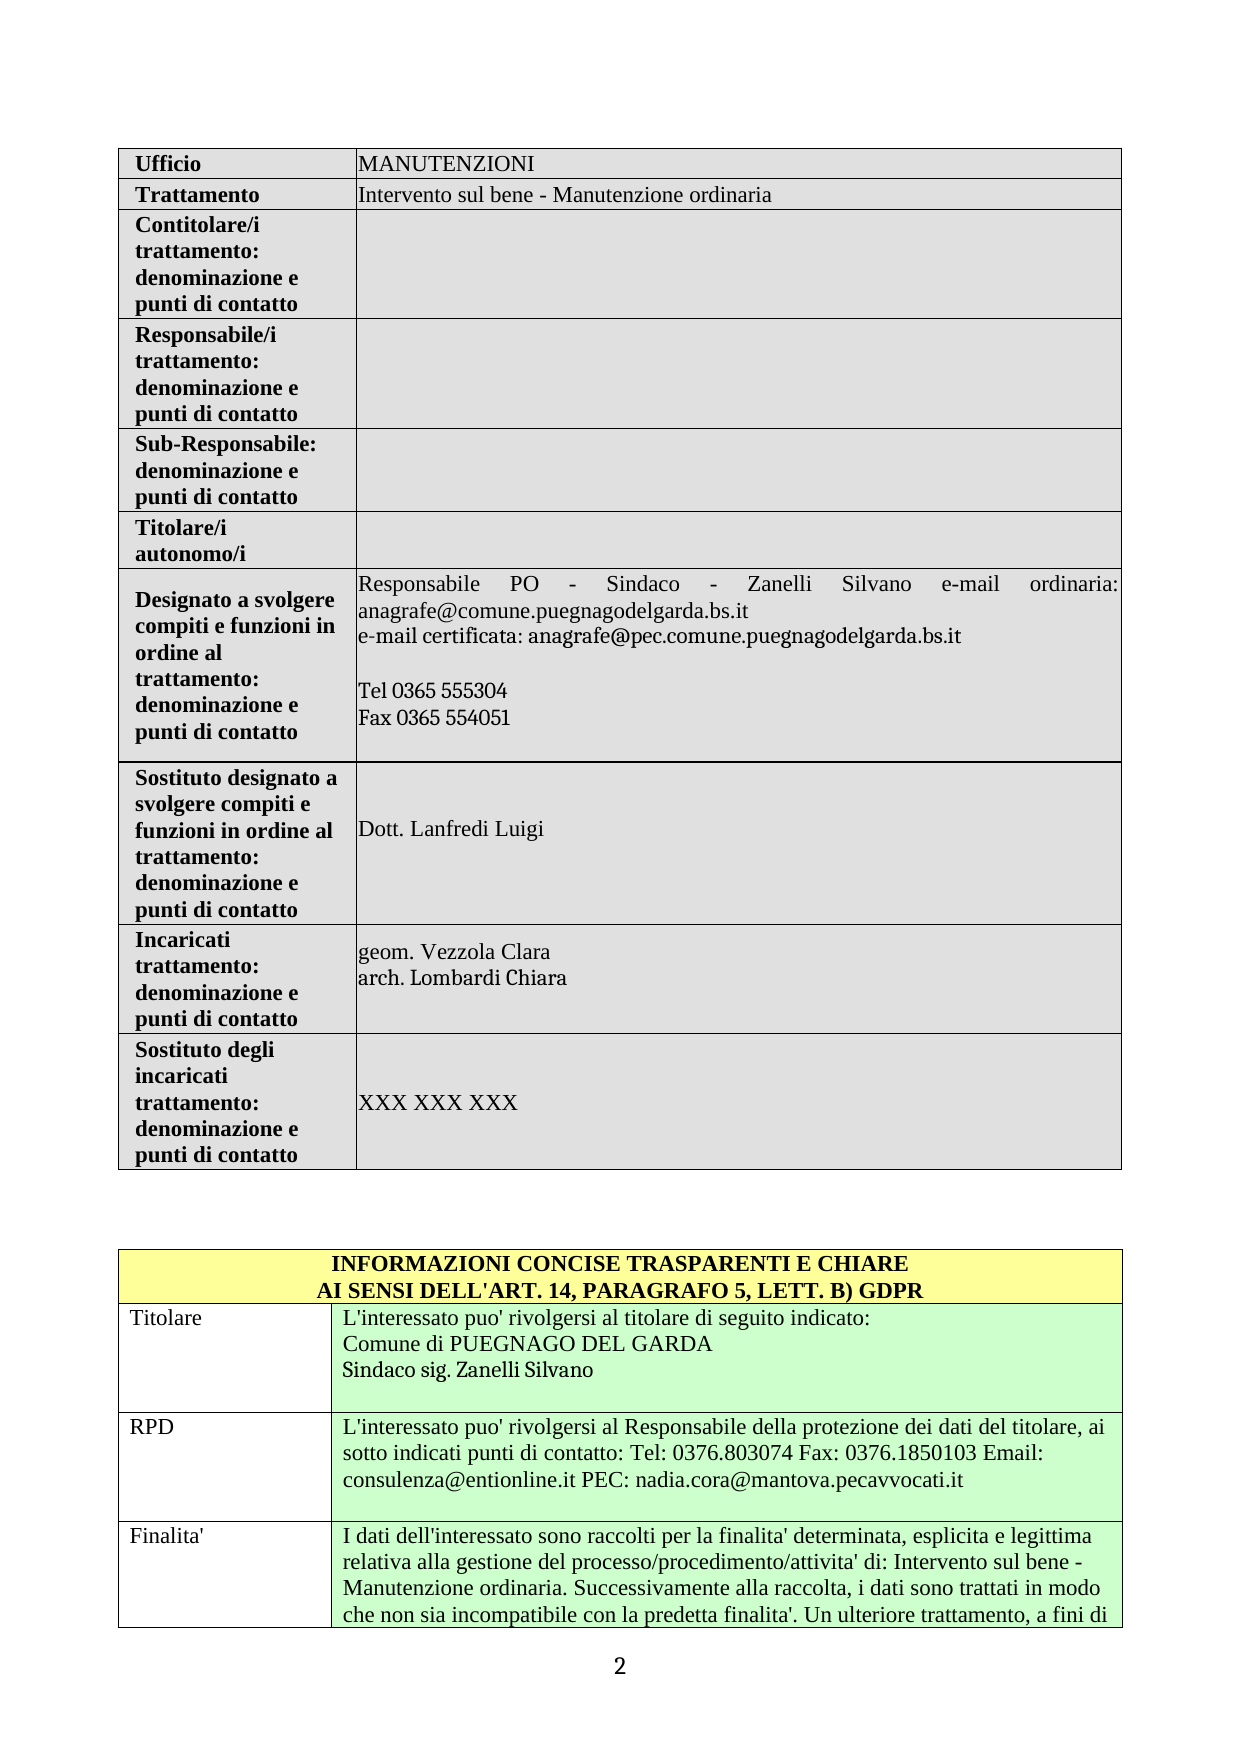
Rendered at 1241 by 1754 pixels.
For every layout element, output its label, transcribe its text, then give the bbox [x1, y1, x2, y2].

table_cell Sub-Responsabile: denominazione e punti di contatto [119, 429, 356, 511]
table_cell Responsabile/i trattamento: denominazione e punti di contatto [119, 319, 356, 428]
table_cell [357, 319, 1121, 428]
table_cell Trattamento [119, 179, 356, 209]
table_cell geom. Vezzola Clara arch. Lombardi Chiara [357, 925, 1121, 1033]
table_cell MANUTENZIONI [357, 149, 1121, 178]
table_cell [357, 512, 1121, 568]
table_cell [357, 210, 1121, 318]
table_cell Designato a svolgere compiti e funzioni in ordine al trattamento: denominazione e punti di contatto [119, 569, 356, 761]
table_cell XXX XXX XXX [357, 1034, 1121, 1169]
table_cell L'interessato puo' rivolgersi al titolare di seguito indicato: Comune di PUEGNAGO DEL GARDA Sindaco sig. Zanelli Silvano [332, 1304, 1122, 1412]
table_cell Finalita' [119, 1522, 331, 1627]
table_cell L'interessato puo' rivolgersi al Responsabile della protezione dei dati del titolare, ai sotto indicati punti di contatto: Tel: 0376.803074 Fax: 0376.1850103 Email: consulenza@entionline.it PEC: nadia.cora@mantova.pecavvocati.it [332, 1413, 1122, 1521]
table_cell RPD [119, 1413, 331, 1521]
table_cell [357, 429, 1121, 511]
table_cell Responsabile PO - Sindaco - Zanelli Silvano e-mail ordinaria: anagrafe@comune.puegnagodelgarda.bs.it e-mail certificata: anagrafe@pec.comune.puegnagodelgarda.bs.it Tel 0365 555304 Fax 0365 554051 [357, 569, 1121, 761]
table_cell Sostituto designato a svolgere compiti e funzioni in ordine al trattamento: denominazione e punti di contatto [119, 763, 356, 924]
table_cell Titolare/i autonomo/i [119, 512, 356, 568]
table_cell Dott. Lanfredi Luigi [357, 763, 1121, 924]
table_cell Ufficio [119, 149, 356, 178]
table_cell Intervento sul bene - Manutenzione ordinaria [357, 179, 1121, 209]
table_cell Contitolare/i trattamento: denominazione e punti di contatto [119, 210, 356, 318]
table_cell Sostituto degli incaricati trattamento: denominazione e punti di contatto [119, 1034, 356, 1169]
table_header INFORMAZIONI CONCISE TRASPARENTI E CHIARE AI SENSI DELL'ART. 14, PARAGRAFO 5, LETT. B) GDPR [119, 1250, 1122, 1303]
table_cell Titolare [119, 1304, 331, 1412]
table_cell Incaricati trattamento: denominazione e punti di contatto [119, 925, 356, 1033]
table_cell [332, 1522, 1122, 1627]
